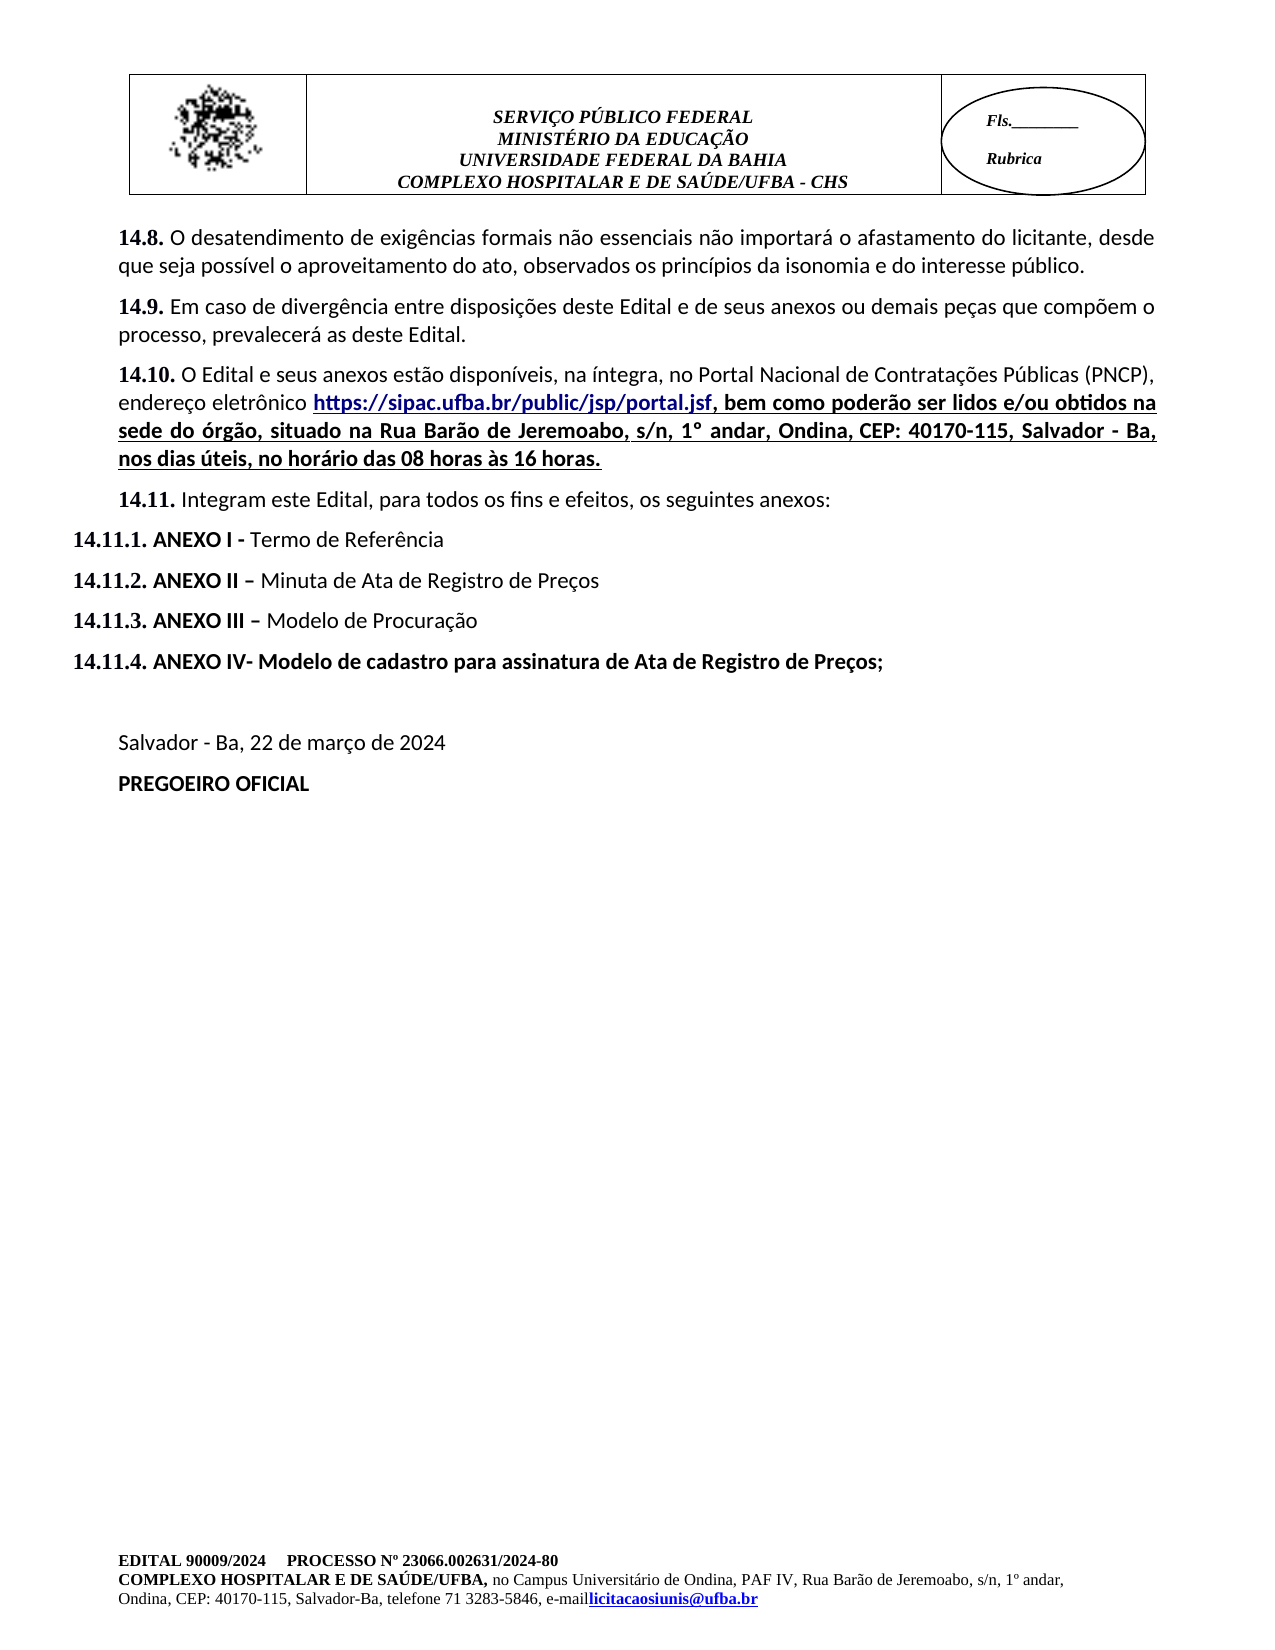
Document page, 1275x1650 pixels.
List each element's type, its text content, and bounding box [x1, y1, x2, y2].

text ANEXO II – Minuta de Ata de Registro de Preços [73, 566, 1157, 594]
text ANEXO III – Modelo de Procuração [73, 607, 1157, 635]
list O desatendimento de exigências formais não essenciais não importará o afastamento do licitante, desde que seja possível o aproveitamento do ato, observados os princípios da isonomia e do interesse público. [118, 223, 1157, 279]
list O Edital e seus anexos estão disponíveis, na íntegra, no Portal Nacional de Contratações Públicas (PNCP), endereço eletrônico https://sipac.ufba.br/public/jsp/portal.jsf, bem como poderão ser lidos e/ou obtidos na sede do órgão, situado na Rua Barão de Jeremoabo, s/n, 1º andar, Ondina, CEP: 40170-115, Salvador - Ba, nos dias úteis, no horário das 08 horas às 16 horas. [118, 361, 1157, 473]
text ANEXO I - Termo de Referência [73, 526, 1157, 554]
text Salvador - Ba, 22 de março de 2024 [118, 728, 1157, 756]
text ANEXO IV- Modelo de cadastro para assinatura de Ata de Registro de Preços; [73, 647, 1157, 675]
list Em caso de divergência entre disposições deste Edital e de seus anexos ou demais peças que compõem o processo, prevalecerá as deste Edital. [118, 292, 1157, 348]
list Integram este Edital, para todos os fins e efeitos, os seguintes anexos: [118, 485, 1157, 513]
text PREGOEIRO OFICIAL [118, 769, 1157, 797]
